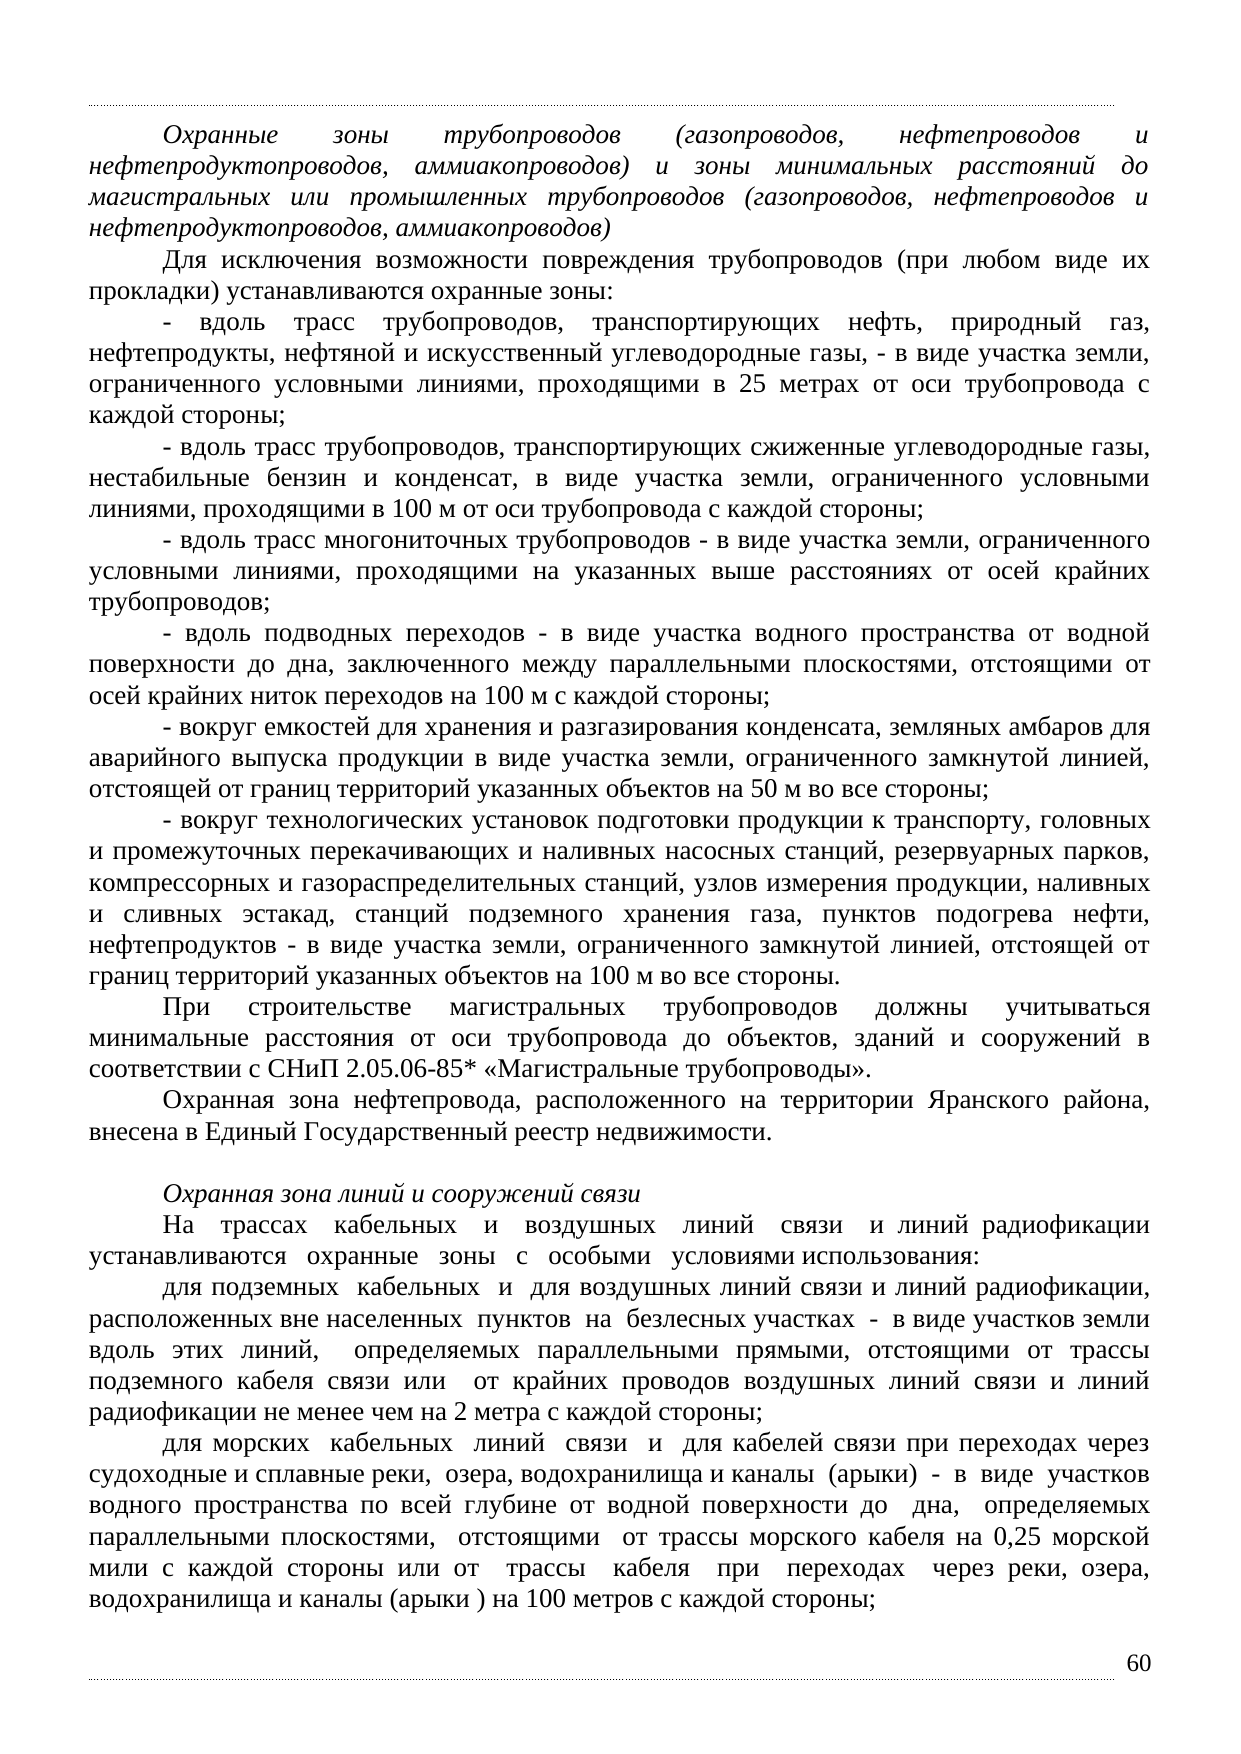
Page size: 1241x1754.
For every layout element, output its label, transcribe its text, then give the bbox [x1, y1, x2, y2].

text - вокруг емкостей для хранения и разгазирования конденсата, земляных амбаров для аварийного выпуска продукции в виде участка земли, ограниченного замкнутой линией, отстоящей от границ территорий указанных объектов на 50 м во все стороны; [89, 710, 1152, 803]
text На трассах кабельных и воздушных линий связи и линий радиофикации устанавливаются охранные зоны с особыми условиями использования: [89, 1208, 1152, 1271]
text Охранная зона линий и сооружений связи [89, 1177, 1152, 1208]
text - вдоль трасс многониточных трубопроводов - в виде участка земли, ограниченного условными линиями, проходящими на указанных выше расстояниях от осей крайних трубопроводов; [89, 523, 1152, 616]
text Охранная зона нефтепровода, расположенного на территории Яранского района, внесена в Единый Государственный реестр недвижимости. [89, 1084, 1152, 1146]
text для подземных кабельных и для воздушных линий связи и линий радиофикации, расположенных вне населенных пунктов на безлесных участках - в виде участков земли вдоль этих линий, определяемых параллельными прямыми, отстоящими от трассы подземного кабеля связи или от крайних проводов воздушных линий связи и линий радиофикации не менее чем на 2 метра с каждой стороны; [89, 1271, 1152, 1426]
text При строительстве магистральных трубопроводов должны учитываться минимальные расстояния от оси трубопровода до объектов, зданий и сооружений в соответствии с СНиП 2.05.06-85* «Магистральные трубопроводы». [89, 990, 1152, 1084]
text - вдоль трасс трубопроводов, транспортирующих сжиженные углеводородные газы, нестабильные бензин и конденсат, в виде участка земли, ограниченного условными линиями, проходящими в 100 м от оси трубопровода с каждой стороны; [89, 429, 1152, 523]
text для морских кабельных линий связи и для кабелей связи при переходах через судоходные и сплавные реки, озера, водохранилища и каналы (арыки) - в виде участков водного пространства по всей глубине от водной поверхности до дна, определяемых параллельными плоскостями, отстоящими от трассы морского кабеля на 0,25 морской мили с каждой стороны или от трассы кабеля при переходах через реки, озера, водохранилища и каналы (арыки ) на 100 метров с каждой стороны; [89, 1426, 1152, 1613]
text Охранные зоны трубопроводов (газопроводов, нефтепроводов и нефтепродуктопроводов, аммиакопроводов) и зоны минимальных расстояний до магистральных или промышленных трубопроводов (газопроводов, нефтепроводов и нефтепродуктопроводов, аммиакопроводов) [89, 118, 1152, 243]
text Для исключения возможности повреждения трубопроводов (при любом виде их прокладки) устанавливаются охранные зоны: [89, 243, 1152, 305]
text - вокруг технологических установок подготовки продукции к транспорту, головных и промежуточных перекачивающих и наливных насосных станций, резервуарных парков, компрессорных и газораспределительных станций, узлов измерения продукции, наливных и сливных эстакад, станций подземного хранения газа, пунктов подогрева нефти, нефтепродуктов - в виде участка земли, ограниченного замкнутой линией, отстоящей от границ территорий указанных объектов на 100 м во все стороны. [89, 803, 1152, 990]
text - вдоль подводных переходов - в виде участка водного пространства от водной поверхности до дна, заключенного между параллельными плоскостями, отстоящими от осей крайних ниток переходов на 100 м с каждой стороны; [89, 616, 1152, 710]
text - вдоль трасс трубопроводов, транспортирующих нефть, природный газ, нефтепродукты, нефтяной и искусственный углеводородные газы, - в виде участка земли, ограниченного условными линиями, проходящими в 25 метрах от оси трубопровода с каждой стороны; [89, 305, 1152, 429]
